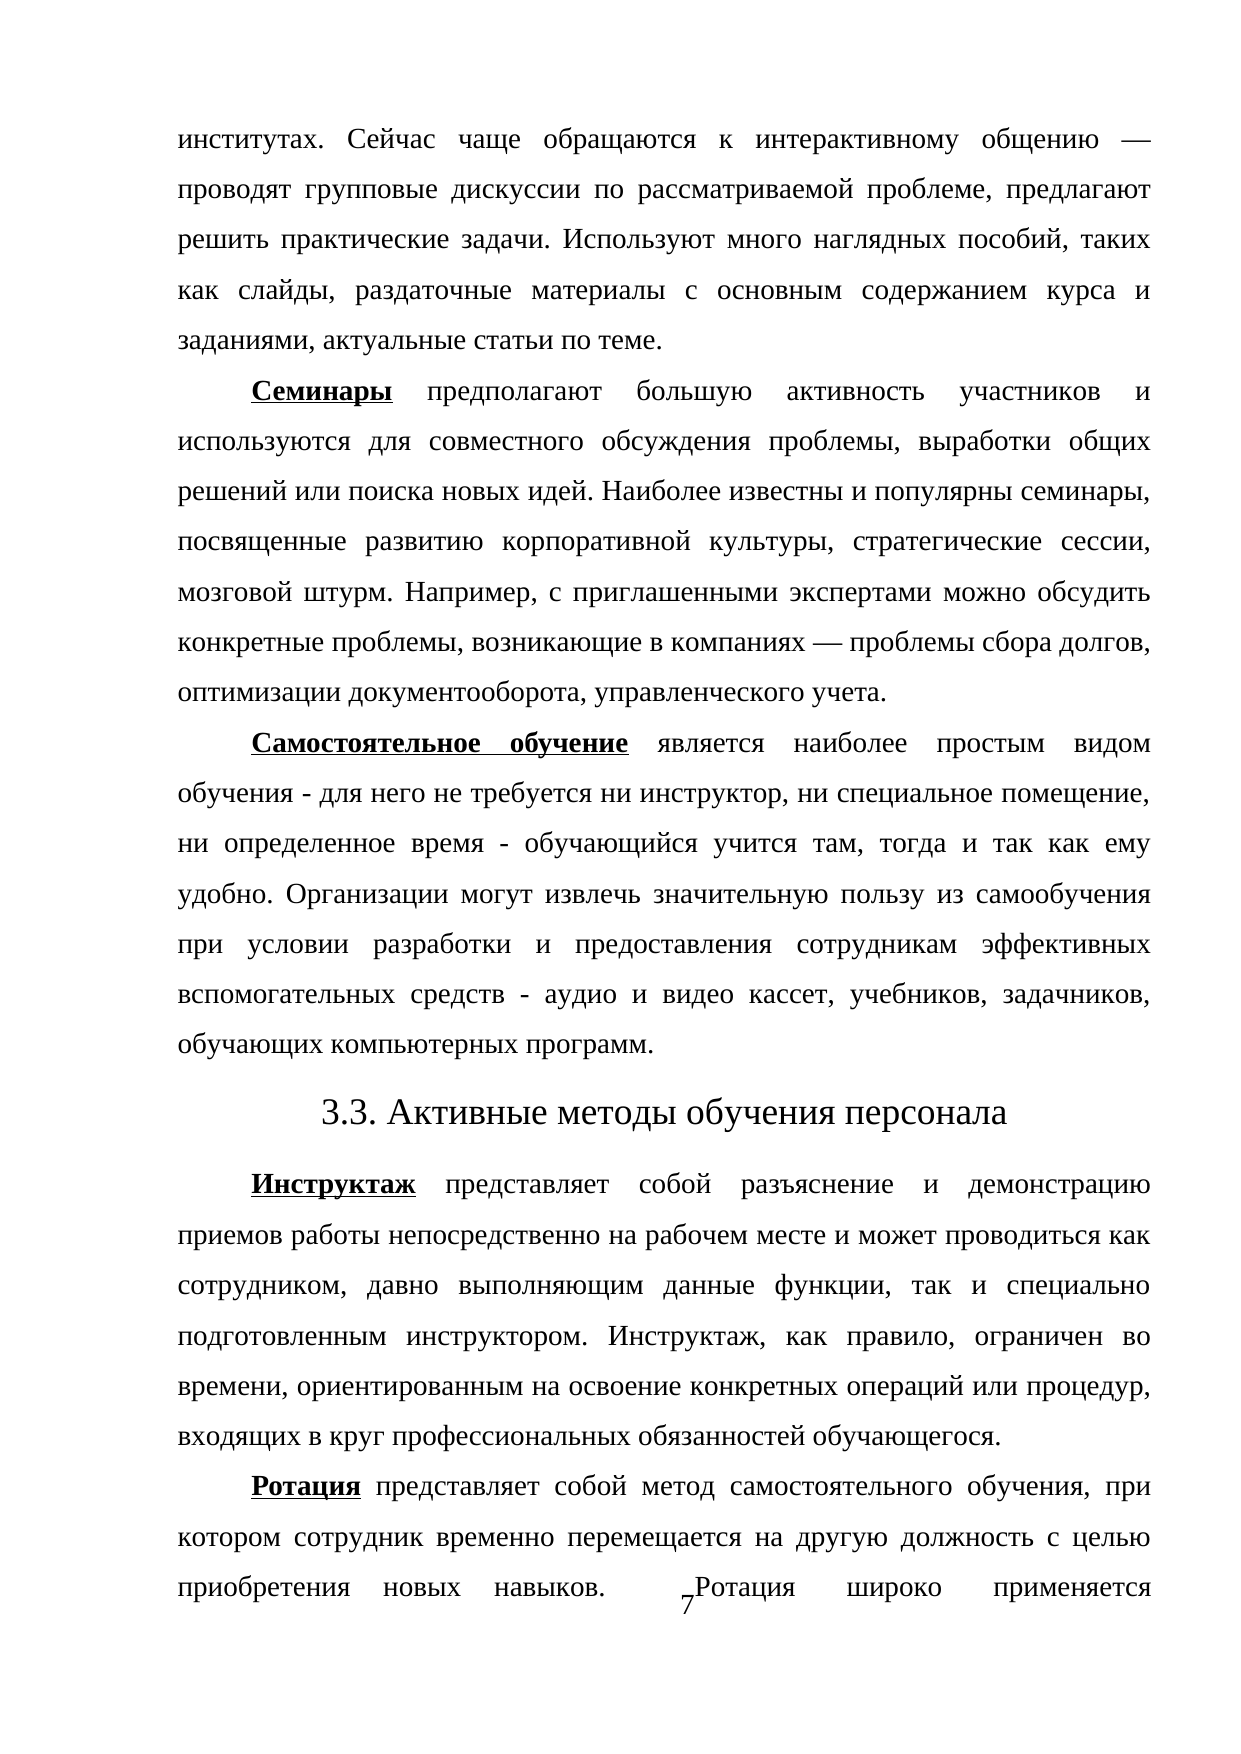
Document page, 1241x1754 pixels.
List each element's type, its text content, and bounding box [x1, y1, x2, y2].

text Семинары предполагают большую активность участников и используются для совместного обсуждения проблемы, выработки общих решений или поиска новых идей. Наиболее известны и популярны семинары, посвященные развитию корпоративной культуры, стратегические сессии, мозговой штурм. Например, с приглашенными экспертами можно обсудить конкретные проблемы, возникающие в компаниях — проблемы сбора долгов, оптимизации документооборота, управленческого учета. [177, 373, 1152, 708]
text Инструктаж представляет собой разъяснение и демонстрацию приемов работы непосредственно на рабочем месте и может проводиться как сотрудником, давно выполняющим данные функции, так и специально подготовленным инструктором. Инструктаж, как правило, ограничен во времени, ориентированным на освоение конкретных операций или процедур, входящих в круг профессиональных обязанностей обучающегося. [177, 1167, 1152, 1452]
subtitle 3.3. Активные методы обучения персонала [177, 1089, 1152, 1133]
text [177, 1468, 1152, 1603]
text Самостоятельное обучение является наиболее простым видом обучения - для него не требуется ни инструктор, ни специальное помещение, ни определенное время - обучающийся учится там, тогда и так как ему удобно. Организации могут извлечь значительную пользу из самообучения при условии разработки и предоставления сотрудникам эффективных вспомогательных средств - аудио и видео кассет, учебников, задачников, обучающих компьютерных программ. [177, 725, 1152, 1060]
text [177, 121, 1152, 356]
